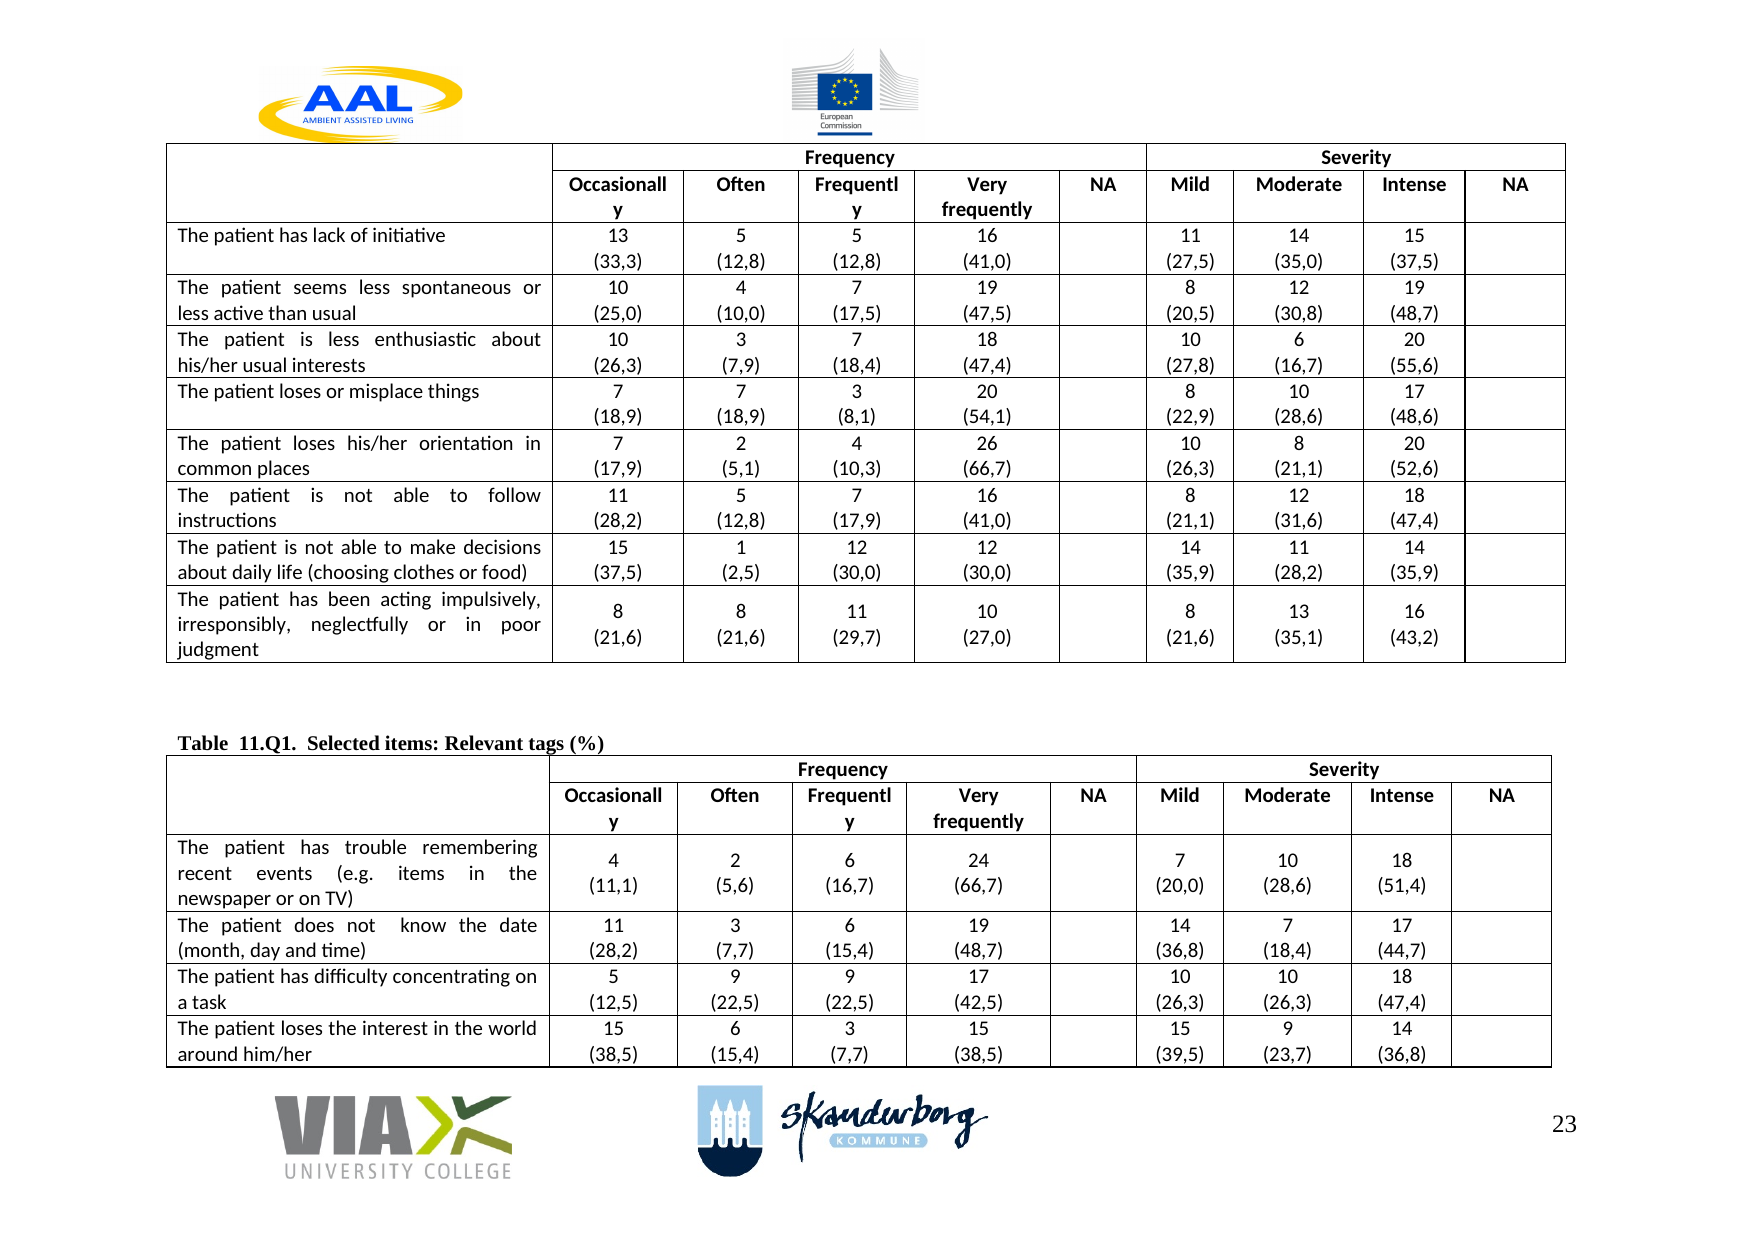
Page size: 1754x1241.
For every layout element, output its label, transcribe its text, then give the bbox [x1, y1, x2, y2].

table_cell 7 (18,9) [684, 378, 798, 429]
table_cell [1466, 275, 1565, 325]
table_cell NA [1051, 783, 1136, 833]
table_cell The patient has lack of initiative [167, 223, 552, 273]
table_cell 13 (33,3) [553, 223, 683, 273]
table_cell 18 (47,4) [1352, 964, 1451, 1014]
table_cell The patient has trouble remembering recent events (e.g. items in the newspaper or on TV) [167, 835, 549, 911]
table_cell 4 (10,0) [684, 275, 798, 325]
picture [697, 1085, 989, 1177]
table_cell 3 (7,9) [684, 326, 798, 377]
table_cell 10 (27,8) [1147, 326, 1233, 377]
table_cell 7 (17,9) [799, 482, 914, 533]
table_cell 13 (35,1) [1234, 586, 1363, 662]
table_cell [1060, 378, 1146, 429]
table_cell [1060, 275, 1146, 325]
table_cell 20 (55,6) [1364, 326, 1464, 377]
table_cell [1060, 326, 1146, 377]
table_cell 2 (5,6) [678, 835, 792, 911]
table_cell 3 (8,1) [799, 378, 914, 429]
table_cell 5 (12,8) [799, 223, 914, 273]
table_header Severity [1137, 756, 1551, 782]
table_cell The patient loses the interest in the world around him/her [167, 1016, 549, 1066]
table_cell 17 (42,5) [907, 964, 1050, 1014]
table_cell [1466, 326, 1565, 377]
table_cell 10 (28,6) [1224, 835, 1351, 911]
table_cell 12 (31,6) [1234, 482, 1363, 533]
table_cell [1452, 912, 1551, 963]
table_cell 8 (21,1) [1234, 430, 1363, 481]
table_cell 10 (27,0) [915, 586, 1059, 662]
table_cell 11 (28,2) [550, 912, 677, 963]
table_cell Mild [1147, 171, 1233, 222]
table_cell 3 (7,7) [678, 912, 792, 963]
table_cell 15 (38,5) [550, 1016, 677, 1066]
table_cell 14 (35,9) [1364, 534, 1464, 585]
table_cell 12 (30,8) [1234, 275, 1363, 325]
table_cell 8 (21,1) [1147, 482, 1233, 533]
table_cell 6 (15,4) [678, 1016, 792, 1066]
table_cell The patient is not able to follow instructions [167, 482, 552, 533]
table_cell NA [1466, 171, 1565, 222]
table_cell 5 (12,8) [684, 482, 798, 533]
table_cell 11 (29,7) [799, 586, 914, 662]
table_cell [1060, 223, 1146, 273]
table_cell Intense [1352, 783, 1451, 833]
table_cell [1466, 534, 1565, 585]
table_cell NA [1452, 783, 1551, 833]
table_cell 1 (2,5) [684, 534, 798, 585]
table_cell 19 (48,7) [1364, 275, 1464, 325]
table_cell [1060, 430, 1146, 481]
table_cell 15 (38,5) [907, 1016, 1050, 1066]
table_cell 16 (43,2) [1364, 586, 1464, 662]
text Table 11.Q1. Selected items: Relevant tags (%) [177, 731, 1577, 755]
table_cell 14 (36,8) [1352, 1016, 1451, 1066]
table_cell 14 (35,9) [1147, 534, 1233, 585]
table_cell 8 (21,6) [684, 586, 798, 662]
table_cell [1466, 586, 1565, 662]
table_cell The patient loses his/her orientation in common places [167, 430, 552, 481]
table_cell Often [678, 783, 792, 833]
table_cell [1051, 912, 1136, 963]
table_cell 18 (47,4) [1364, 482, 1464, 533]
table_cell NA [1060, 171, 1146, 222]
table_header [167, 144, 552, 170]
table_cell 7 (18,4) [799, 326, 914, 377]
table_cell [1060, 534, 1146, 585]
table_cell [1051, 964, 1136, 1014]
table_cell 15 (37,5) [1364, 223, 1464, 273]
table_cell 7 (18,4) [1224, 912, 1351, 963]
picture [783, 38, 925, 143]
table_cell 5 (12,8) [684, 223, 798, 273]
table_cell 10 (26,3) [1137, 964, 1223, 1014]
table_cell The patient has been acting impulsively, irresponsibly, neglectfully or in poor judgment [167, 586, 552, 662]
table_cell 15 (39,5) [1137, 1016, 1223, 1066]
table_cell 9 (22,5) [678, 964, 792, 1014]
table_cell 6 (15,4) [793, 912, 906, 963]
table_cell 4 (11,1) [550, 835, 677, 911]
table_cell 8 (21,6) [553, 586, 683, 662]
table_cell 15 (37,5) [553, 534, 683, 585]
table_cell 11 (28,2) [1234, 534, 1363, 585]
table_cell [1452, 835, 1551, 911]
table_cell 4 (10,3) [799, 430, 914, 481]
table_cell Occasionally [550, 783, 677, 833]
table_cell 10 (28,6) [1234, 378, 1363, 429]
table_header Frequency [553, 144, 1146, 170]
table_cell 10 (26,3) [1147, 430, 1233, 481]
table_cell The patient has difficulty concentrating on a task [167, 964, 549, 1014]
table_header Frequency [550, 756, 1136, 782]
table_cell Frequently [793, 783, 906, 833]
table_header Severity [1147, 144, 1565, 170]
table_cell The patient is less enthusiastic about his/her usual interests [167, 326, 552, 377]
table_cell [1051, 1016, 1136, 1066]
table_cell 18 (51,4) [1352, 835, 1451, 911]
table_cell 17 (44,7) [1352, 912, 1451, 963]
table_cell [167, 170, 552, 222]
table_header [167, 756, 549, 782]
table_cell 3 (7,7) [793, 1016, 906, 1066]
table_cell 20 (52,6) [1364, 430, 1464, 481]
table_cell 11 (27,5) [1147, 223, 1233, 273]
picture [258, 66, 463, 143]
table_cell Frequently [799, 171, 914, 222]
table_cell 26 (66,7) [915, 430, 1059, 481]
table_cell [1466, 378, 1565, 429]
table_cell 9 (22,5) [793, 964, 906, 1014]
table_cell Moderate [1224, 783, 1351, 833]
table_cell [1452, 1016, 1551, 1066]
table_cell 19 (48,7) [907, 912, 1050, 963]
table_cell Moderate [1234, 171, 1363, 222]
table_cell [1452, 964, 1551, 1014]
table_cell 8 (22,9) [1147, 378, 1233, 429]
table_cell 7 (17,9) [553, 430, 683, 481]
table_cell 19 (47,5) [915, 275, 1059, 325]
table_cell 10 (26,3) [553, 326, 683, 377]
table_cell The patient is not able to make decisions about daily life (choosing clothes or food) [167, 534, 552, 585]
table_cell Very frequently [915, 171, 1059, 222]
table_cell 14 (36,8) [1137, 912, 1223, 963]
table_cell The patient does not know the date (month, day and time) [167, 912, 549, 963]
table_cell Intense [1364, 171, 1464, 222]
table_cell [1051, 835, 1136, 911]
table_cell 8 (20,5) [1147, 275, 1233, 325]
table_cell 10 (25,0) [553, 275, 683, 325]
table_cell 11 (28,2) [553, 482, 683, 533]
table_cell 7 (18,9) [553, 378, 683, 429]
table_cell [1466, 430, 1565, 481]
table_cell Occasionally [553, 171, 683, 222]
table_cell 9 (23,7) [1224, 1016, 1351, 1066]
table_cell The patient seems less spontaneous or less active than usual [167, 275, 552, 325]
table_cell The patient loses or misplace things [167, 378, 552, 429]
table_cell 6 (16,7) [1234, 326, 1363, 377]
table_cell 8 (21,6) [1147, 586, 1233, 662]
table_cell 24 (66,7) [907, 835, 1050, 911]
table_cell Mild [1137, 783, 1223, 833]
table_cell 12 (30,0) [915, 534, 1059, 585]
table_cell 16 (41,0) [915, 223, 1059, 273]
table_cell 14 (35,0) [1234, 223, 1363, 273]
picture [274, 1096, 512, 1179]
table_cell [167, 782, 549, 833]
table_cell Often [684, 171, 798, 222]
table_cell 6 (16,7) [793, 835, 906, 911]
table_cell 10 (26,3) [1224, 964, 1351, 1014]
table_cell 7 (20,0) [1137, 835, 1223, 911]
table_cell 2 (5,1) [684, 430, 798, 481]
table_cell 5 (12,5) [550, 964, 677, 1014]
table_cell 20 (54,1) [915, 378, 1059, 429]
table_cell [1060, 586, 1146, 662]
table_cell 12 (30,0) [799, 534, 914, 585]
table_cell [1466, 223, 1565, 273]
table_cell 16 (41,0) [915, 482, 1059, 533]
table_cell Very frequently [907, 783, 1050, 833]
table_cell 7 (17,5) [799, 275, 914, 325]
table_cell 17 (48,6) [1364, 378, 1464, 429]
table_cell [1060, 482, 1146, 533]
table_cell [1466, 482, 1565, 533]
table_cell 18 (47,4) [915, 326, 1059, 377]
